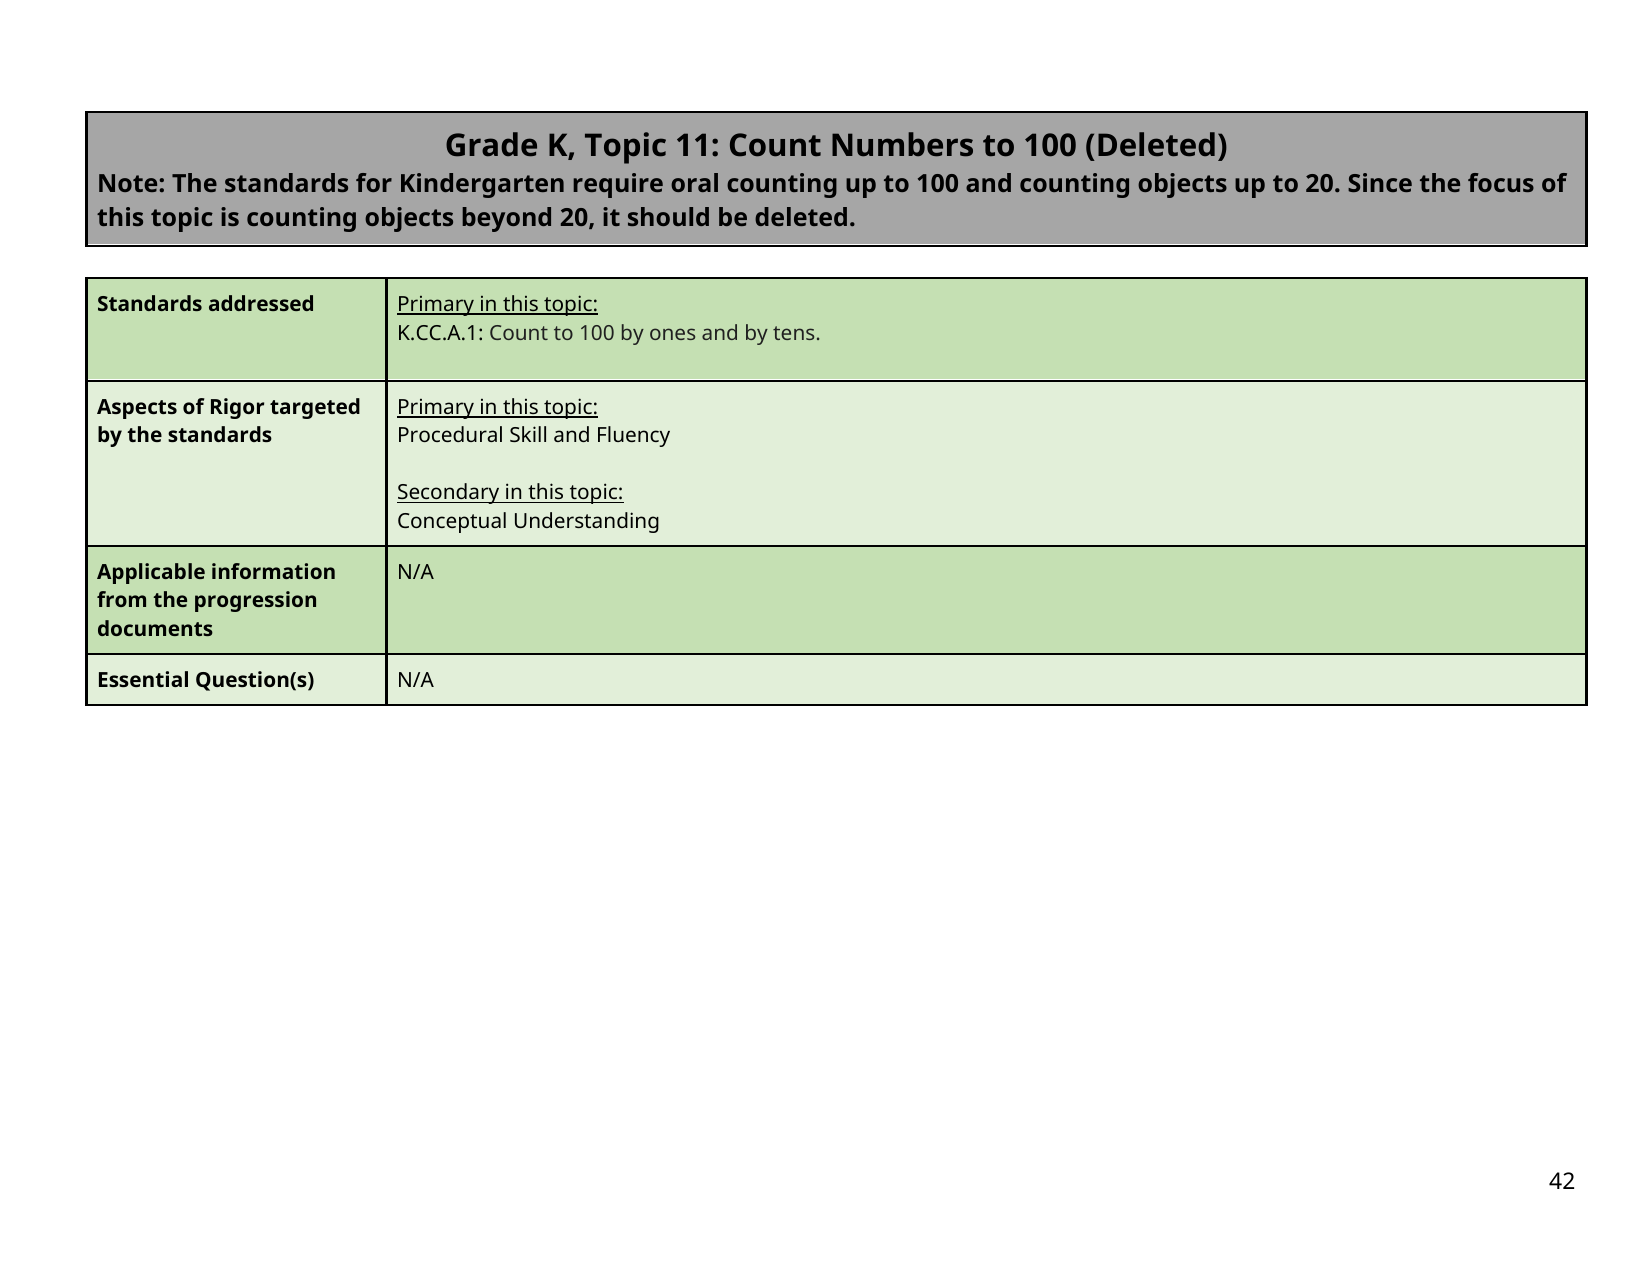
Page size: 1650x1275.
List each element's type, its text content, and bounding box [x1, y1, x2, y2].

table_cell N/A [388, 655, 1585, 704]
table_cell Applicable information from the progression documents [88, 547, 385, 653]
table_cell Aspects of Rigor targeted by the standards [88, 382, 385, 545]
table_header Grade K, Topic 11: Count Numbers to 100 (Deleted) Note: The standards for Kindergarten require oral counting up to 100 and counting objects up to 20. Since the focus of this topic is counting objects beyond 20, it should be deleted. [88, 113, 1585, 244]
table_cell N/A [388, 547, 1585, 653]
table_cell Primary in this topic: Procedural Skill and Fluency Secondary in this topic: Conceptual Understanding [388, 382, 1585, 545]
table_cell Essential Question(s) [88, 655, 385, 704]
table_header Primary in this topic: K.CC.A.1: Count to 100 by ones and by tens. [388, 279, 1585, 379]
table_header Standards addressed [88, 279, 385, 379]
